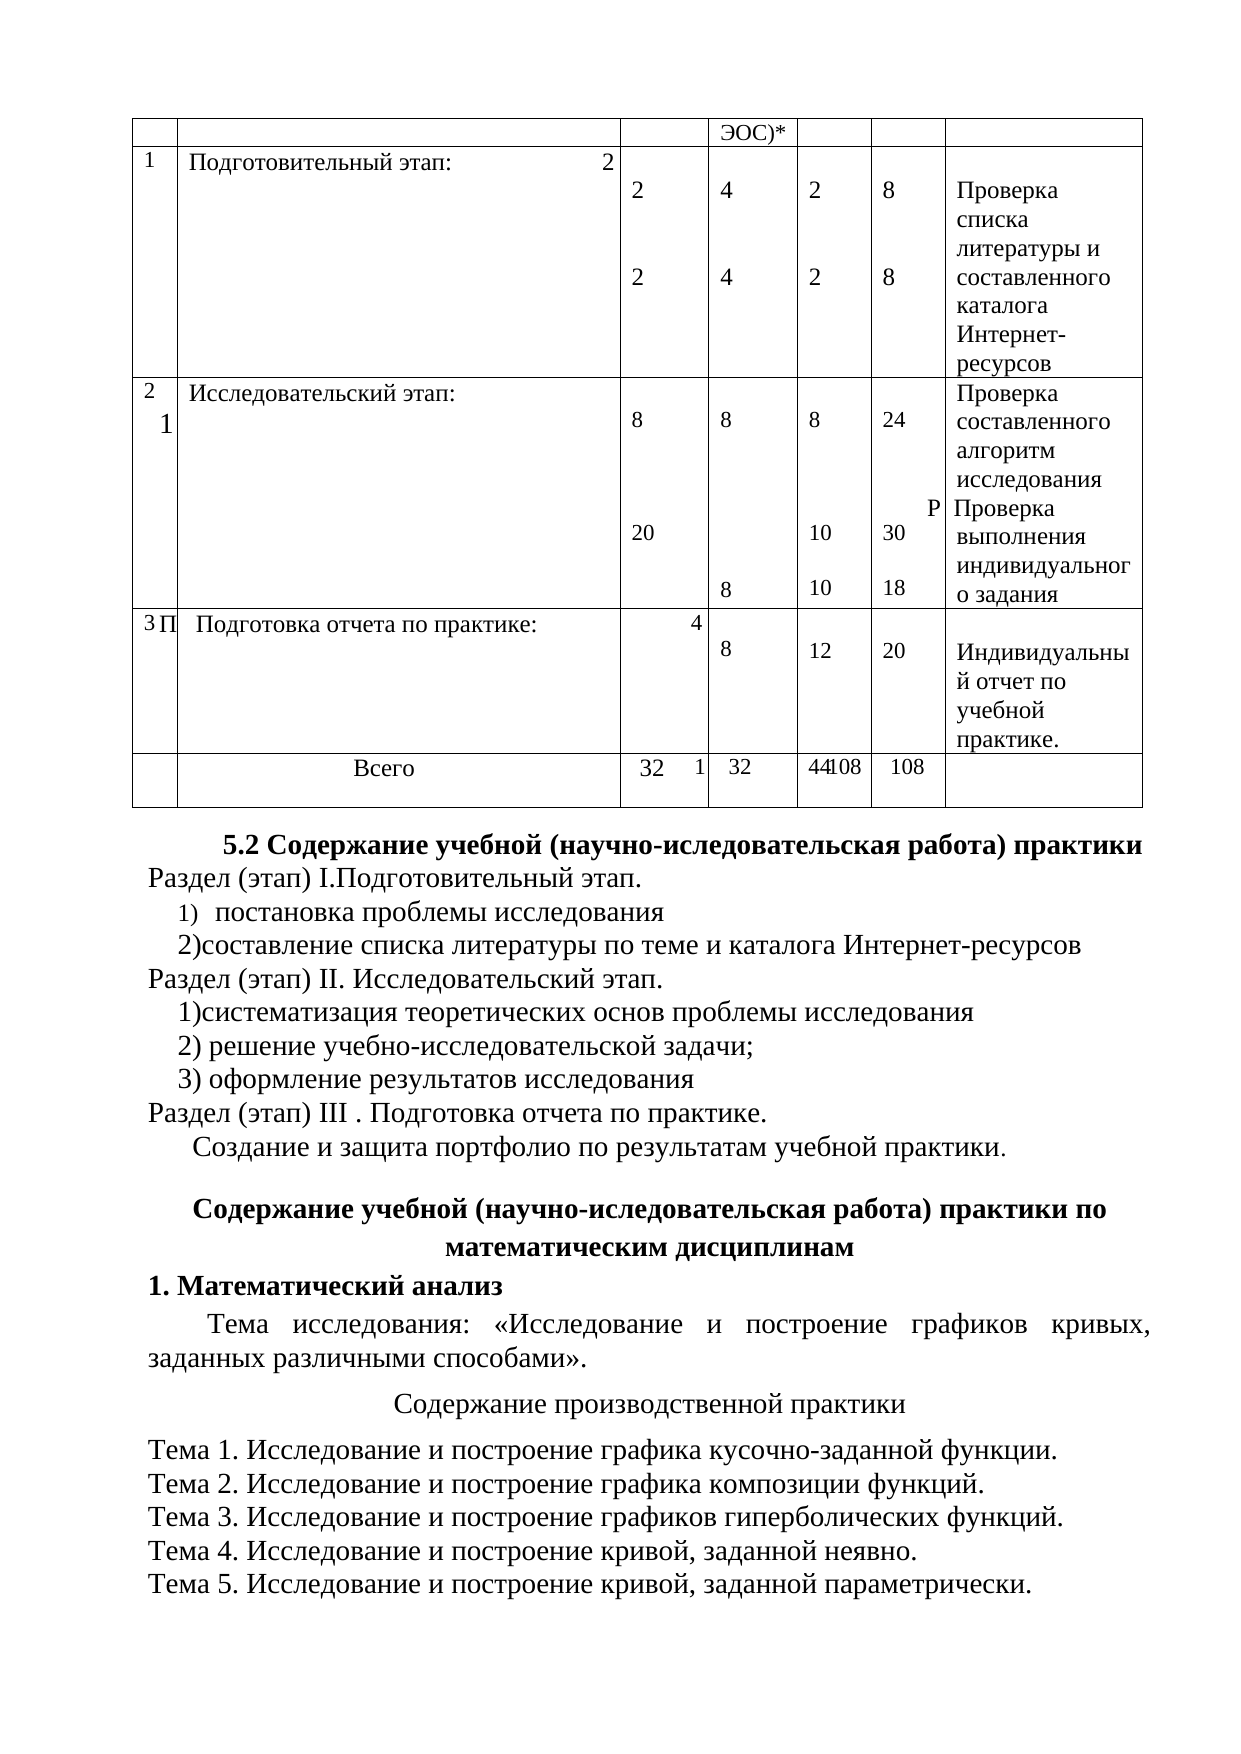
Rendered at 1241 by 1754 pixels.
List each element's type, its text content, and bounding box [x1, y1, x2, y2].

text 3) оформление результатов исследования [148, 1062, 1152, 1095]
table_cell 20 [872, 609, 945, 752]
table_cell 24 30 18 [872, 378, 945, 608]
table_cell Индивидуальный отчет по учебной практике. [946, 609, 1142, 752]
table_cell Подготовительный этап: [178, 147, 620, 377]
table_cell 1 [133, 147, 177, 377]
text Тема 4. Исследование и построение кривой, заданной неявно. [148, 1533, 1152, 1566]
table_cell 2 2 2 [621, 147, 708, 377]
text Содержание учебной (научно-иследовательская работа) практики по математическим дисциплинам [148, 1191, 1152, 1263]
table_cell 1 32 [709, 754, 797, 807]
text Тема 3. Исследование и построение графиков гиперболических функций. [148, 1499, 1152, 1533]
text 1. Математический анализ [148, 1268, 1152, 1302]
table_cell 108 108 [872, 754, 945, 807]
table_cell 4 4 [709, 147, 797, 377]
text Содержание производственной практики [148, 1386, 1152, 1420]
table_cell 32 [621, 754, 708, 807]
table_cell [621, 119, 708, 146]
text Тема 1. Исследование и построение графика кусочно-заданной функции. [148, 1432, 1152, 1466]
table_cell 8 20 [621, 378, 708, 608]
text 5.2 Содержание учебной (научно-иследовательская работа) практики [148, 827, 1152, 860]
table_cell 8 10 10 [798, 378, 871, 608]
table_cell Проверка составленного алгоритм исследования Р Проверка выполнения индивидуального задания [946, 378, 1142, 608]
table_cell [946, 754, 1142, 807]
text Тема 5. Исследование и построение кривой, заданной параметрически. [148, 1566, 1152, 1600]
text Раздел (этап) I.Подготовительный этап. [148, 860, 1152, 894]
text Создание и защита портфолио по результатам учебной практики. [148, 1129, 1152, 1162]
table_cell Исследовательский этап: 1 [178, 378, 620, 608]
table_cell [133, 754, 177, 807]
table_cell 12 [798, 609, 871, 752]
text Тема 2. Исследование и построение графика композиции функций. [148, 1466, 1152, 1499]
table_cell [709, 119, 797, 146]
text Раздел (этап) II. Исследовательский этап. [148, 961, 1152, 994]
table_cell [872, 119, 945, 146]
text 1)систематизация теоретических основ проблемы исследования [148, 994, 1152, 1028]
table_cell 8 8 [872, 147, 945, 377]
table_cell 8 8 [709, 378, 797, 608]
table_cell 44 [798, 754, 871, 807]
table_cell Проверка списка литературы и составленного каталога Интернет-ресурсов [946, 147, 1142, 377]
table_cell [621, 609, 708, 752]
table_cell 4 8 [709, 609, 797, 752]
text 2) решение учебно-исследовательской задачи; [148, 1028, 1152, 1062]
table_cell 3 [133, 609, 177, 752]
text 2)составление списка литературы по теме и каталога Интернет-ресурсов [148, 927, 1152, 961]
list постановка проблемы исследования [177, 894, 1152, 927]
table_cell 2 2 [798, 147, 871, 377]
table_cell П Подготовка отчета по практике: [178, 609, 620, 752]
text Тема исследования: «Исследование и построение графиков кривых, заданных различными способами». [148, 1307, 1152, 1374]
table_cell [798, 119, 871, 146]
table_cell Всего [178, 754, 620, 807]
table_cell 2 [133, 378, 177, 608]
text Раздел (этап) III . Подготовка отчета по практике. [148, 1095, 1152, 1129]
